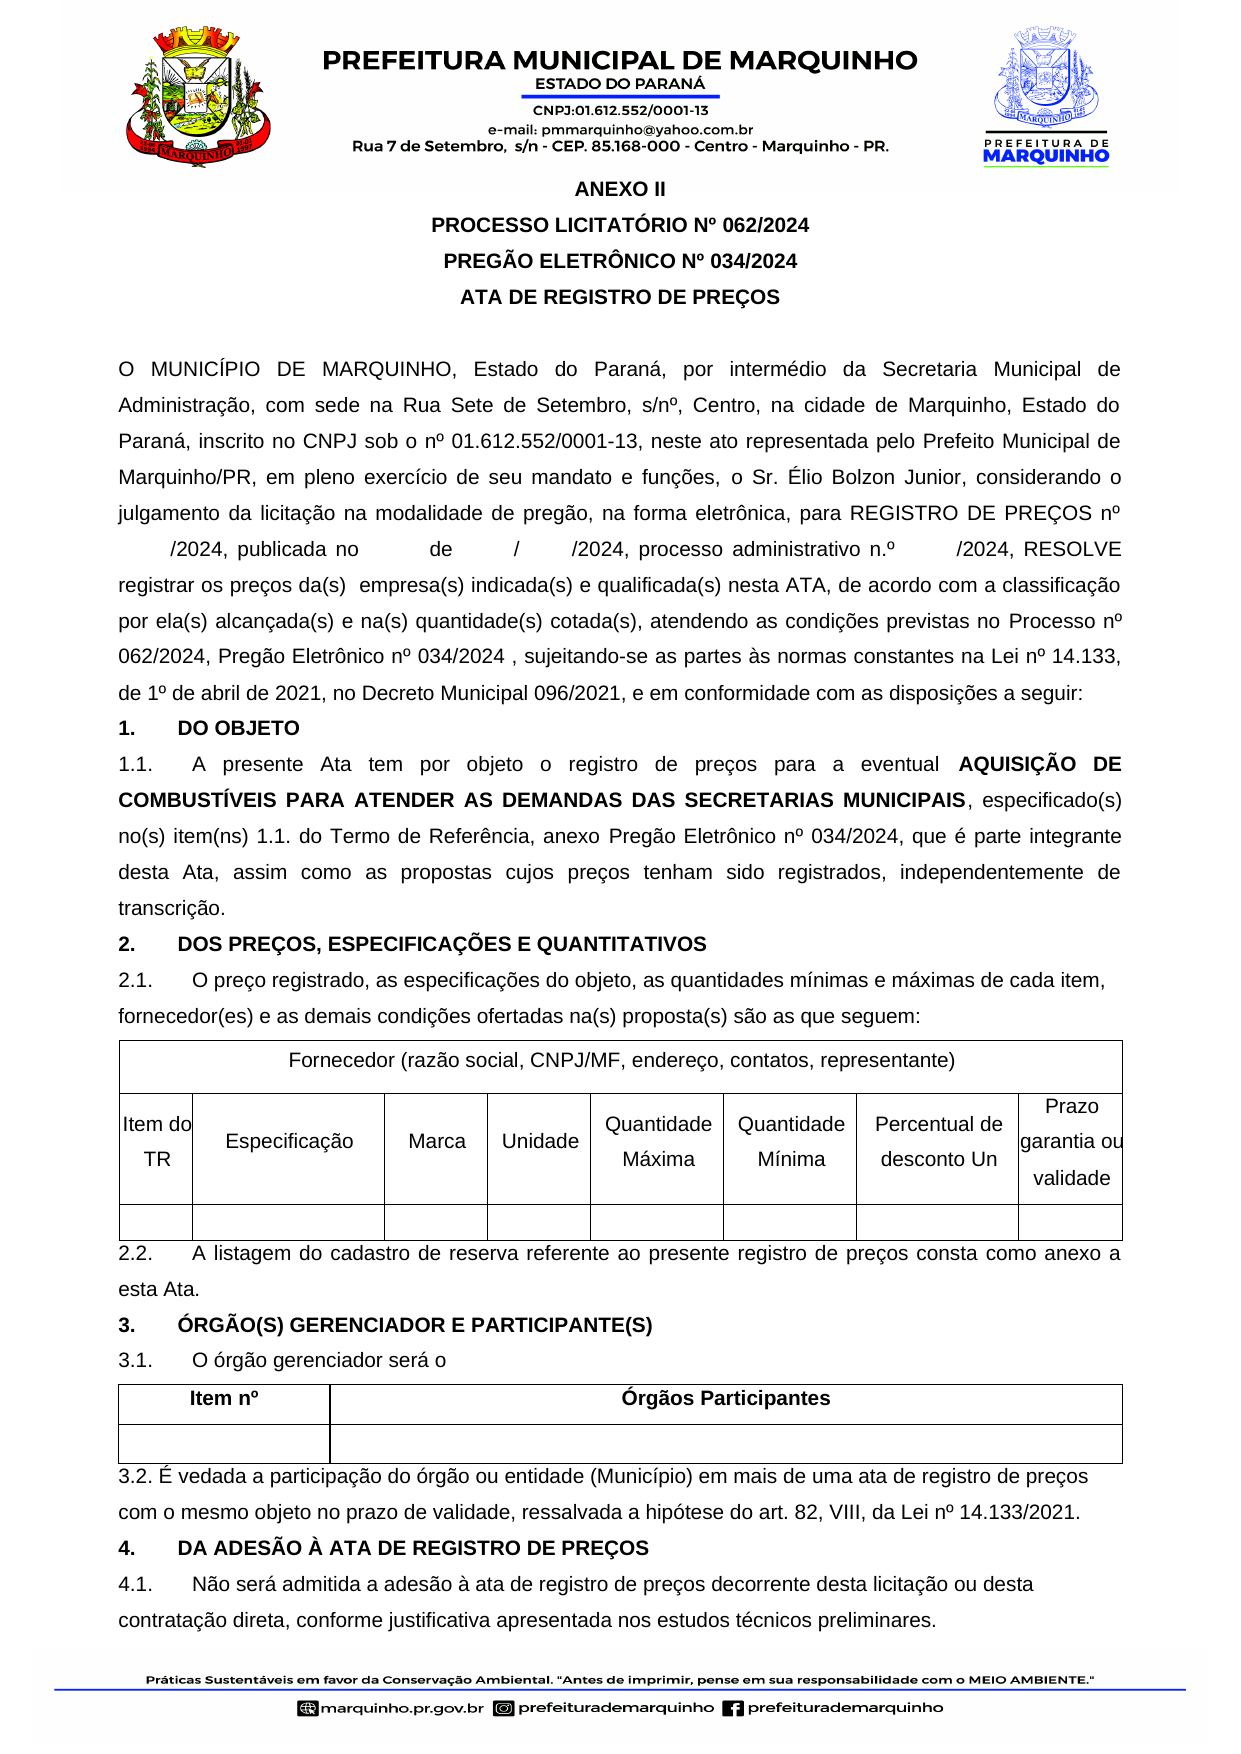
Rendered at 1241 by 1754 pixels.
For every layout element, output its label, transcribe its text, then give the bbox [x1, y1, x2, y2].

table_cell [331, 1425, 1122, 1463]
table_cell [488, 1205, 590, 1240]
list ÓRGÃO(S) GERENCIADOR E PARTICIPANTE(S) [118, 1312, 1122, 1336]
text O MUNICÍPIO DE MARQUINHO, Estado do Paraná, por intermédio da Secretaria Municipal de Administração, com sede na Rua Sete de Setembro, s/nº, Centro, na cidade de Marquinho, Estado do Paraná, inscrito no CNPJ sob o nº 01.612.552/0001-13, neste ato representada pelo Prefeito Municipal de Marquinho/PR, em pleno exercício de seu mandato e funções, o Sr. Élio Bolzon Junior, considerando o julgamento da licitação na modalidade de pregão, na forma eletrônica, para REGISTRO DE PREÇOS nº /2024, publicada no de / /2024, processo administrativo n.º /2024, RESOLVE registrar os preços da(s) empresa(s) indicada(s) e qualificada(s) nesta ATA, de acordo com a classificação por ela(s) alcançada(s) e na(s) quantidade(s) cotada(s), atendendo as condições previstas no Processo nº 062/2024, Pregão Eletrônico nº 034/2024 , sujeitando-se as partes às normas constantes na Lei nº 14.133, de 1º de abril de 2021, no Decreto Municipal 096/2021, e em conformidade com as disposições a seguir: [118, 357, 1122, 704]
text 3.2. É vedada a participação do órgão ou entidade (Município) em mais de uma ata de registro de preços com o mesmo objeto no prazo de validade, ressalvada a hipótese do art. 82, VIII, da Lei nº 14.133/2021. [118, 1464, 1122, 1524]
list DO OBJETO [118, 716, 1122, 740]
list A presente Ata tem por objeto o registro de preços para a eventual AQUISIÇÃO DE COMBUSTÍVEIS PARA ATENDER AS DEMANDAS DAS SECRETARIAS MUNICIPAIS, especificado(s) no(s) item(ns) 1.1. do Termo de Referência, anexo Pregão Eletrônico nº 034/2024, que é parte integrante desta Ata, assim como as propostas cujos preços tenham sido registrados, independentemente de transcrição. [118, 752, 1122, 920]
list A listagem do cadastro de reserva referente ao presente registro de preços consta como anexo a esta Ata. [118, 1241, 1122, 1300]
table_cell Unidade [488, 1094, 590, 1203]
table_cell Especificação [193, 1094, 384, 1203]
list DA ADESÃO À ATA DE REGISTRO DE PREÇOS [118, 1536, 1122, 1560]
table_cell Quantidade Máxima [591, 1094, 723, 1203]
table_cell [385, 1205, 487, 1240]
list DOS PREÇOS, ESPECIFICAÇÕES E QUANTITATIVOS [118, 932, 1122, 956]
table_cell [591, 1205, 723, 1240]
text PREGÃO ELETRÔNICO Nº 034/2024 [118, 249, 1122, 273]
table_cell [193, 1205, 384, 1240]
text PROCESSO LICITATÓRIO Nº 062/2024 [118, 213, 1122, 237]
table_cell Item do TR [120, 1094, 192, 1203]
table_header Fornecedor (razão social, CNPJ/MF, endereço, contatos, representante) [120, 1041, 1122, 1093]
table_cell Prazo garantia ou validade [1019, 1094, 1122, 1203]
text O preço registrado, as especificações do objeto, as quantidades mínimas e máximas de cada item, fornecedor(es) e as demais condições ofertadas na(s) proposta(s) são as que seguem: [118, 968, 1122, 1028]
table_header Item nº [119, 1385, 329, 1423]
table_cell [724, 1205, 856, 1240]
table_header Órgãos Participantes [331, 1385, 1122, 1423]
table_cell [120, 1205, 192, 1240]
table_cell Percentual de desconto Un [857, 1094, 1018, 1203]
picture [30, 1647, 1210, 1742]
text ANEXO II [118, 177, 1122, 201]
picture [60, 0, 1181, 191]
table_cell Marca [385, 1094, 487, 1203]
table_cell Quantidade Mínima [724, 1094, 856, 1203]
table_cell [119, 1425, 329, 1463]
text O órgão gerenciador será o [118, 1348, 1122, 1372]
table_cell [857, 1205, 1018, 1240]
text ATA DE REGISTRO DE PREÇOS [118, 285, 1122, 309]
text Não será admitida a adesão à ata de registro de preços decorrente desta licitação ou desta contratação direta, conforme justificativa apresentada nos estudos técnicos preliminares. [118, 1572, 1122, 1632]
table_cell [1019, 1205, 1122, 1240]
